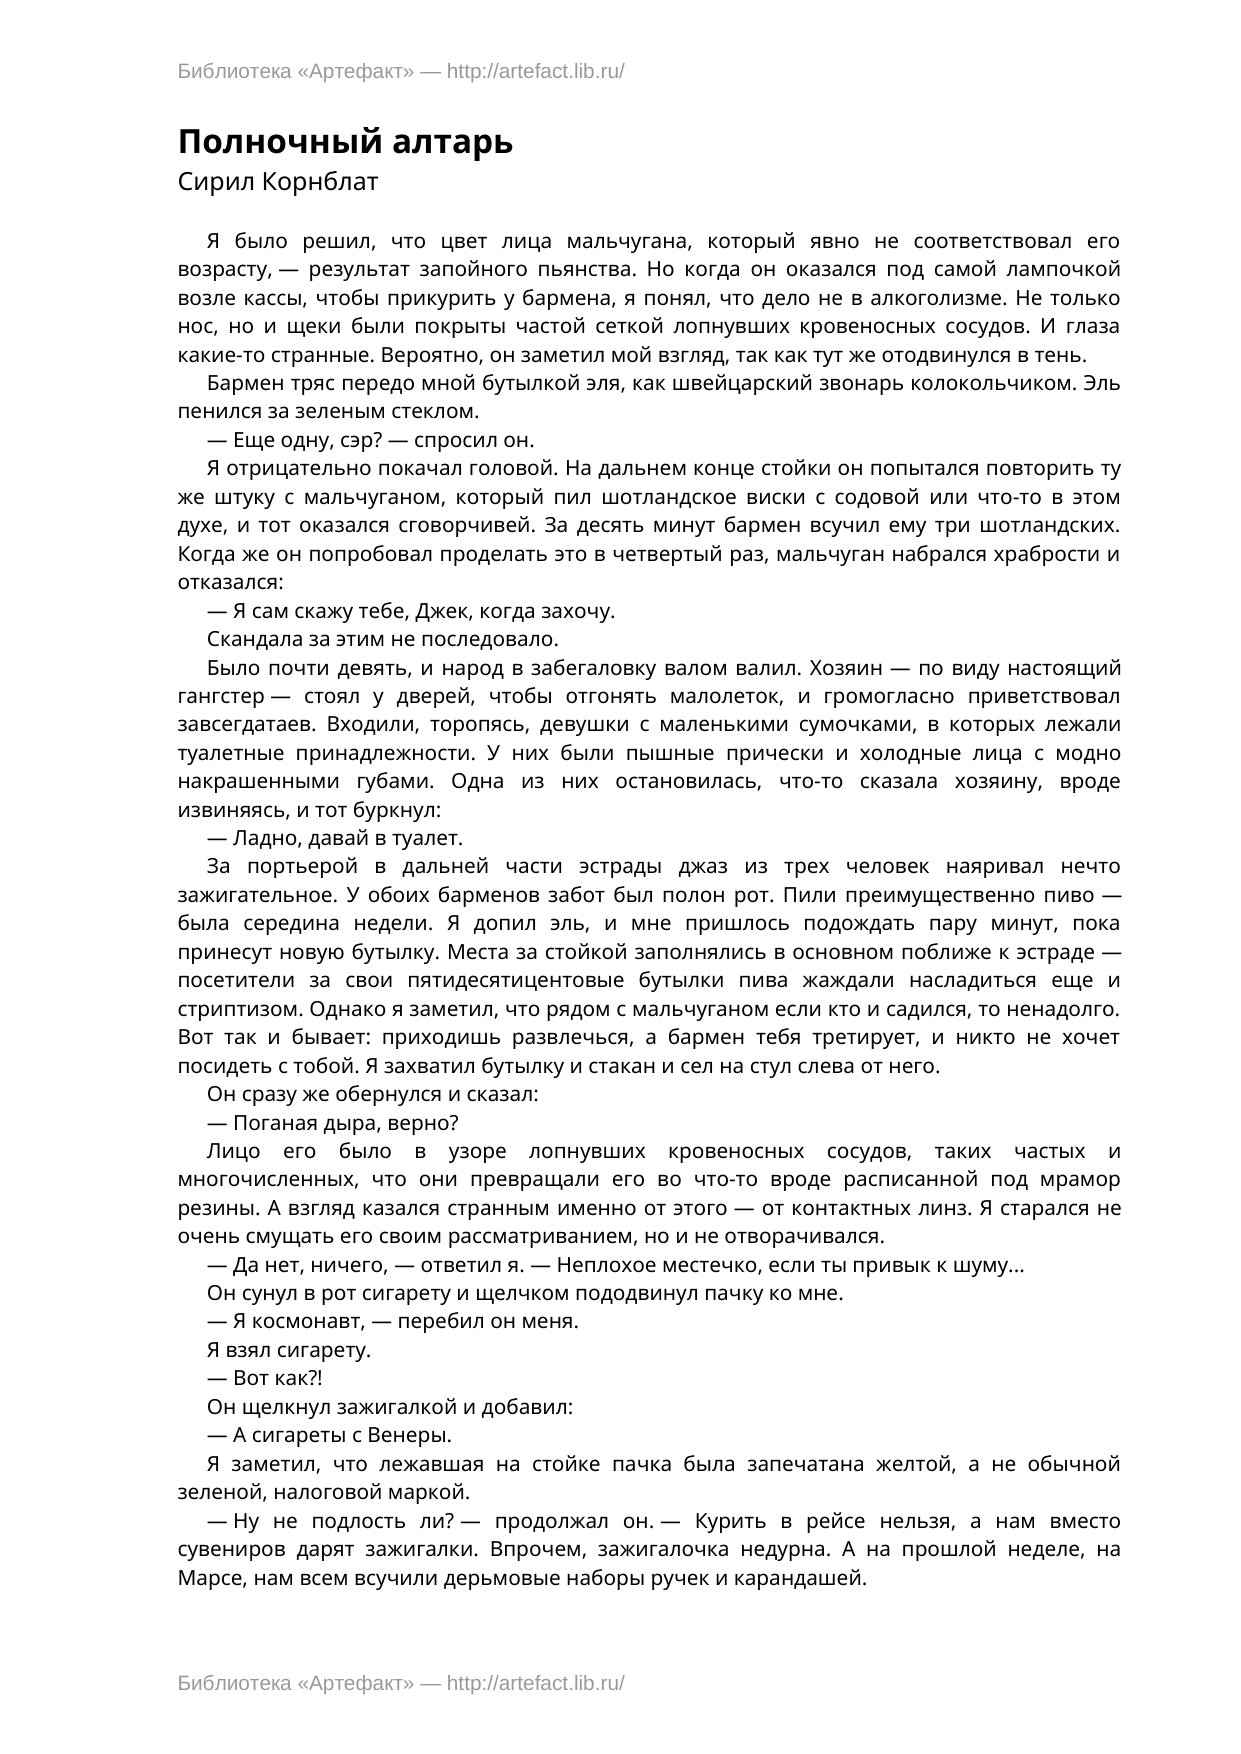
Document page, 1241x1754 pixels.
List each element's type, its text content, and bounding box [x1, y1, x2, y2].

text Скандала за этим не последовало. [177, 624, 1122, 653]
subtitle Полночный алтарь [177, 118, 1122, 163]
text — Вот как?! [177, 1363, 1122, 1392]
text — Ну не подлость ли? — продолжал он. — Курить в рейсе нельзя, а нам вместо сувениров дарят зажигалки. Впрочем, зажигалочка недурна. А на прошлой неделе, на Марсе, нам всем всучили дерьмовые наборы ручек и карандашей. [177, 1506, 1122, 1591]
text — Я космонавт, — перебил он меня. [177, 1307, 1122, 1335]
text Я взял сигарету. [177, 1335, 1122, 1363]
text Я заметил, что лежавшая на стойке пачка была запечатана желтой, а не обычной зеленой, налоговой маркой. [177, 1449, 1122, 1506]
text Он щелкнул зажигалкой и добавил: [177, 1392, 1122, 1420]
text Было почти девять, и народ в забегаловку валом валил. Хозяин — по виду настоящий гангстер — стоял у дверей, чтобы отгонять малолеток, и громогласно приветствовал завсегдатаев. Входили, торопясь, девушки с маленькими сумочками, в которых лежали туалетные принадлежности. У них были пышные прически и холодные лица с модно накрашенными губами. Одна из них остановилась, что-то сказала хозяину, вроде извиняясь, и тот буркнул: [177, 653, 1122, 823]
text За портьерой в дальней части эстрады джаз из трех человек наяривал нечто зажигательное. У обоих барменов забот был полон рот. Пили преимущественно пиво — была середина недели. Я допил эль, и мне пришлось подождать пару минут, пока принесут новую бутылку. Места за стойкой заполнялись в основном поближе к эстраде — посетители за свои пятидесятицентовые бутылки пива жаждали насладиться еще и стриптизом. Однако я заметил, что рядом с мальчуганом если кто и садился, то ненадолго. Вот так и бывает: приходишь развлечься, а бармен тебя третирует, и никто не хочет посидеть с тобой. Я захватил бутылку и стакан и сел на стул слева от него. [177, 852, 1122, 1079]
text — А сигареты с Венеры. [177, 1420, 1122, 1449]
text — Поганая дыра, верно? [177, 1108, 1122, 1136]
text — Еще одну, сэр? — спросил он. [177, 425, 1122, 453]
text Бармен тряс передо мной бутылкой эля, как швейцарский звонарь колокольчиком. Эль пенился за зеленым стеклом. [177, 368, 1122, 425]
text Я было решил, что цвет лица мальчугана, который явно не соответствовал его возрасту, — результат запойного пьянства. Но когда он оказался под самой лампочкой возле кассы, чтобы прикурить у бармена, я понял, что дело не в алкоголизме. Не только нос, но и щеки были покрыты частой сеткой лопнувших кровеносных сосудов. И глаза какие-то странные. Вероятно, он заметил мой взгляд, так как тут же отодвинулся в тень. [177, 226, 1122, 368]
text — Ладно, давай в туалет. [177, 823, 1122, 852]
subtitle Сирил Корнблат [177, 163, 1122, 198]
text Он сразу же обернулся и сказал: [177, 1079, 1122, 1108]
text — Да нет, ничего, — ответил я. — Неплохое местечко, если ты привык к шуму... [177, 1250, 1122, 1278]
text Лицо его было в узоре лопнувших кровеносных сосудов, таких частых и многочисленных, что они превращали его во что-то вроде расписанной под мрамор резины. А взгляд казался странным именно от этого — от контактных линз. Я старался не очень смущать его своим рассматриванием, но и не отворачивался. [177, 1136, 1122, 1250]
text Он сунул в рот сигарету и щелчком пододвинул пачку ко мне. [177, 1278, 1122, 1307]
text Я отрицательно покачал головой. На дальнем конце стойки он попытался повторить ту же штуку с мальчуганом, который пил шотландское виски с содовой или что-то в этом духе, и тот оказался сговорчивей. За десять минут бармен всучил ему три шотландских. Когда же он попробовал проделать это в четвертый раз, мальчуган набрался храбрости и отказался: [177, 453, 1122, 596]
text — Я сам скажу тебе, Джек, когда захочу. [177, 596, 1122, 624]
